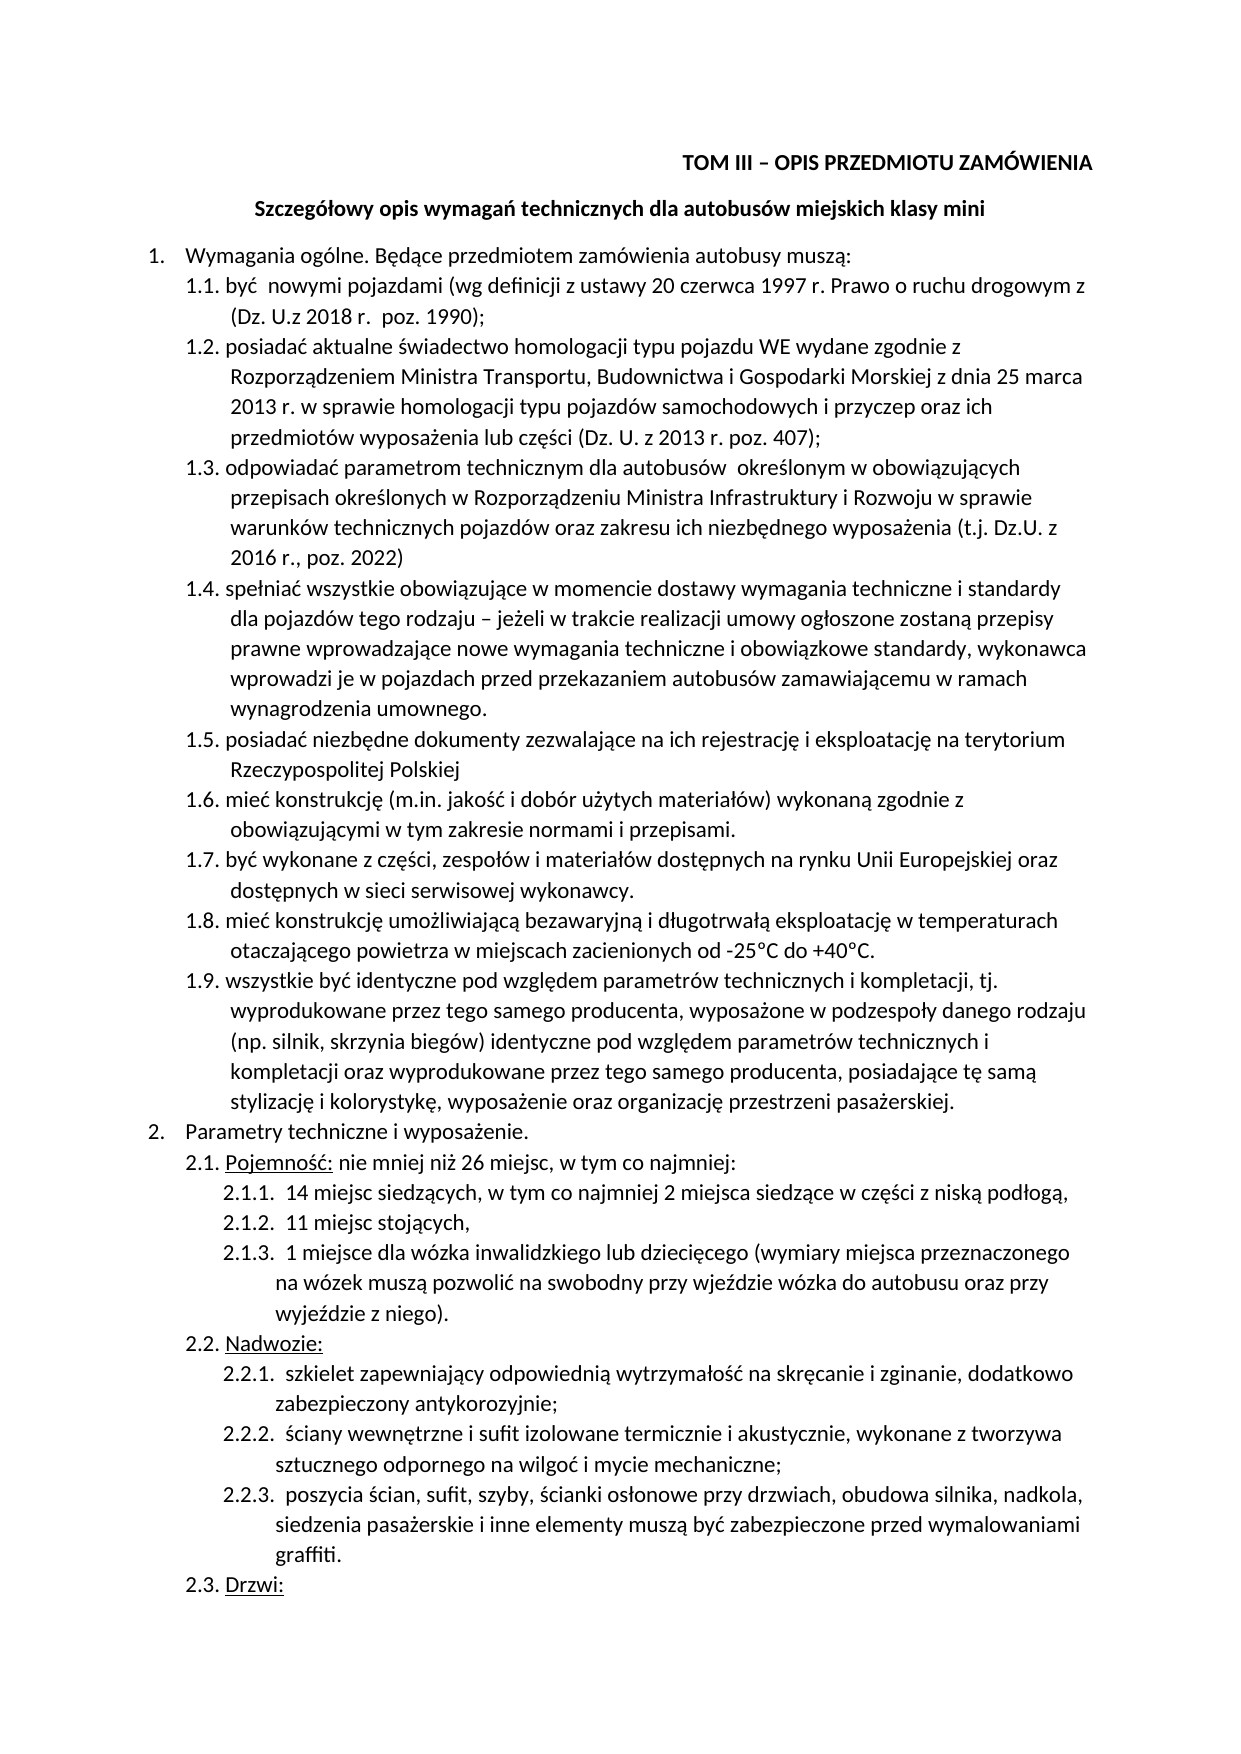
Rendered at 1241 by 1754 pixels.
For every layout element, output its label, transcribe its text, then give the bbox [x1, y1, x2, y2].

list wszystkie być identyczne pod względem parametrów technicznych i kompletacji, tj. wyprodukowane przez tego samego producenta, wyposażone w podzespoły danego rodzaju (np. silnik, skrzynia biegów) identyczne pod względem parametrów technicznych i kompletacji oraz wyprodukowane przez tego samego producenta, posiadające tę samą stylizację i kolorystykę, wyposażenie oraz organizację przestrzeni pasażerskiej. [185, 966, 1093, 1115]
list być wykonane z części, zespołów i materiałów dostępnych na rynku Unii Europejskiej oraz dostępnych w sieci serwisowej wykonawcy. [185, 846, 1093, 904]
list odpowiadać parametrom technicznym dla autobusów określonym w obowiązujących przepisach określonych w Rozporządzeniu Ministra Infrastruktury i Rozwoju w sprawie warunków technicznych pojazdów oraz zakresu ich niezbędnego wyposażenia (t.j. Dz.U. z 2016 r., poz. 2022) [185, 453, 1093, 571]
list 11 miejsc stojących, [223, 1208, 1093, 1236]
list mieć konstrukcję umożliwiającą bezawaryjną i długotrwałą eksploatację w temperaturach otaczającego powietrza w miejscach zacienionych od -25ºC do +40ºC. [185, 906, 1093, 964]
list posiadać aktualne świadectwo homologacji typu pojazdu WE wydane zgodnie z Rozporządzeniem Ministra Transportu, Budownictwa i Gospodarki Morskiej z dnia 25 marca 2013 r. w sprawie homologacji typu pojazdów samochodowych i przyczep oraz ich przedmiotów wyposażenia lub części (Dz. U. z 2013 r. poz. 407); [185, 332, 1093, 451]
list Nadwozie: [185, 1329, 1093, 1357]
list być nowymi pojazdami (wg definicji z ustawy 20 czerwca 1997 r. Prawo o ruchu drogowym z (Dz. U.z 2018 r. poz. 1990); [185, 272, 1093, 330]
list Parametry techniczne i wyposażenie. [148, 1117, 1093, 1145]
list 1 miejsce dla wózka inwalidzkiego lub dziecięcego (wymiary miejsca przeznaczonego na wózek muszą pozwolić na swobodny przy wjeździe wózka do autobusu oraz przy wyjeździe z niego). [223, 1238, 1093, 1327]
list mieć konstrukcję (m.in. jakość i dobór użytych materiałów) wykonaną zgodnie z obowiązującymi w tym zakresie normami i przepisami. [185, 785, 1093, 843]
list spełniać wszystkie obowiązujące w momencie dostawy wymagania techniczne i standardy dla pojazdów tego rodzaju – jeżeli w trakcie realizacji umowy ogłoszone zostaną przepisy prawne wprowadzające nowe wymagania techniczne i obowiązkowe standardy, wykonawca wprowadzi je w pojazdach przed przekazaniem autobusów zamawiającemu w ramach wynagrodzenia umownego. [185, 574, 1093, 722]
list szkielet zapewniający odpowiednią wytrzymałość na skręcanie i zginanie, dodatkowo zabezpieczony antykorozyjnie; [223, 1359, 1093, 1417]
list ściany wewnętrzne i sufit izolowane termicznie i akustycznie, wykonane z tworzywa sztucznego odpornego na wilgoć i mycie mechaniczne; [223, 1419, 1093, 1478]
text Szczegółowy opis wymagań technicznych dla autobusów miejskich klasy mini [148, 194, 1093, 222]
text TOM III – OPIS PRZEDMIOTU ZAMÓWIENIA [148, 148, 1093, 176]
list Wymagania ogólne. Będące przedmiotem zamówienia autobusy muszą: [148, 241, 1093, 269]
list 14 miejsc siedzących, w tym co najmniej 2 miejsca siedzące w części z niską podłogą, [223, 1178, 1093, 1206]
list Drzwi: [185, 1571, 1093, 1598]
list poszycia ścian, sufit, szyby, ścianki osłonowe przy drzwiach, obudowa silnika, nadkola, siedzenia pasażerskie i inne elementy muszą być zabezpieczone przed wymalowaniami graffiti. [223, 1480, 1093, 1568]
list posiadać niezbędne dokumenty zezwalające na ich rejestrację i eksploatację na terytorium Rzeczypospolitej Polskiej [185, 725, 1093, 783]
list Pojemność: nie mniej niż 26 miejsc, w tym co najmniej: [185, 1148, 1093, 1176]
